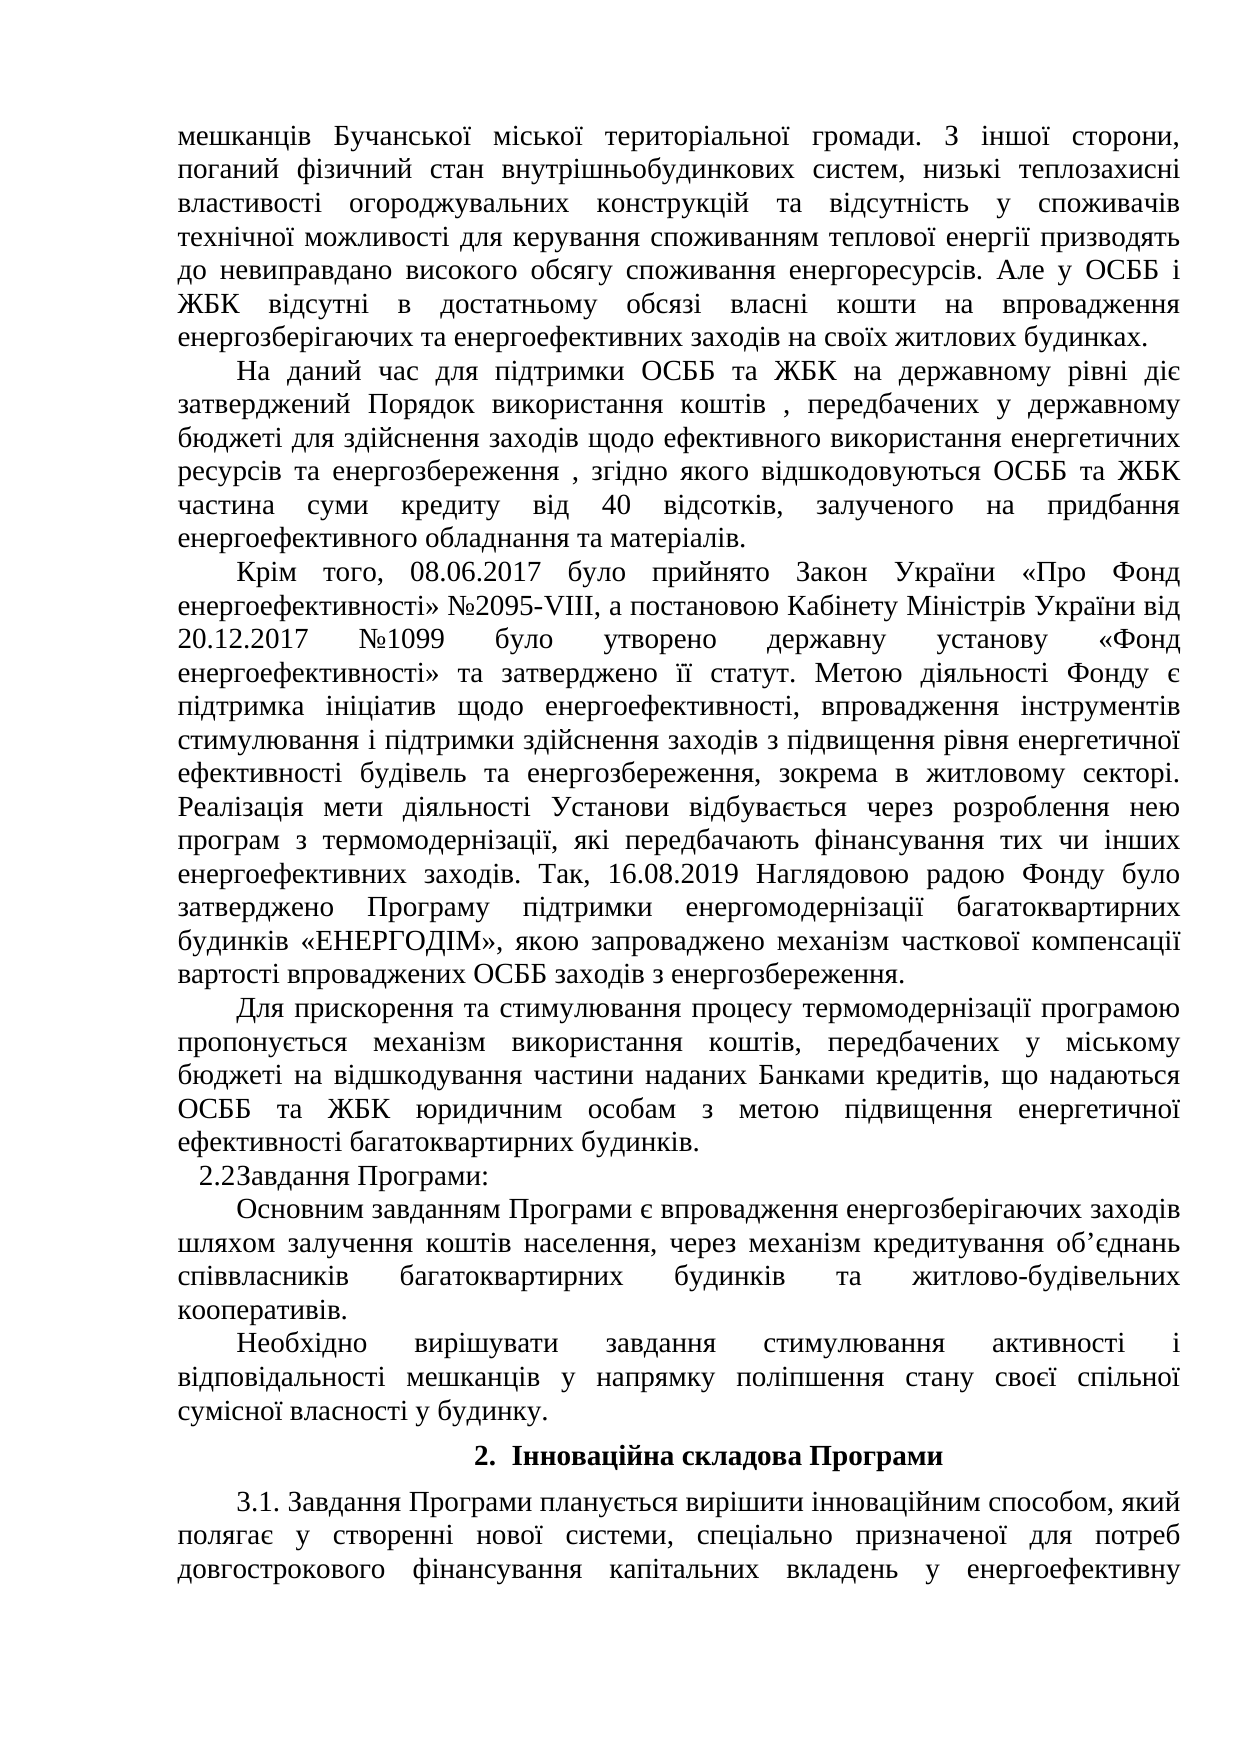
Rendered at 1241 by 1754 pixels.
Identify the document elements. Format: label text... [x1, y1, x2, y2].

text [177, 118, 1181, 353]
list Завдання Програми: [177, 1158, 1181, 1191]
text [177, 1484, 1181, 1584]
list Інноваційна складова Програми [236, 1438, 1181, 1472]
text Необхідно вирішувати завдання стимулювання активності і відповідальності мешканців у напрямку поліпшення стану своєї спільної сумісної власності у будинку. [177, 1326, 1181, 1426]
text Основним завданням Програми є впровадження енергозберігаючих заходів шляхом залучення коштів населення, через механізм кредитування об’єднань співвласників багатоквартирних будинків та житлово-будівельних кооперативів. [177, 1191, 1181, 1326]
text На даний час для підтримки ОСББ та ЖБК на державному рівні діє затверджений Порядок використання коштів , передбачених у державному бюджеті для здійснення заходів щодо ефективного використання енергетичних ресурсів та енергозбереження , згідно якого відшкодовуються ОСББ та ЖБК частина суми кредиту від 40 відсотків, залученого на придбання енергоефективного обладнання та матеріалів. [177, 353, 1181, 554]
text Для прискорення та стимулювання процесу термомодернізації програмою пропонується механізм використання коштів, передбачених у міському бюджеті на відшкодування частини наданих Банками кредитів, що надаються ОСББ та ЖБК юридичним особам з метою підвищення енергетичної ефективності багатоквартирних будинків. [177, 990, 1181, 1158]
text Крім того, 08.06.2017 було прийнято Закон України «Про Фонд енергоефективності» №2095-VIII, а постановою Кабінету Міністрів України від 20.12.2017 №1099 було утворено державну установу «Фонд енергоефективності» та затверджено її статут. Метою діяльності Фонду є підтримка ініціатив щодо енергоефективності, впровадження інструментів стимулювання і підтримки здійснення заходів з підвищення рівня енергетичної ефективності будівель та енергозбереження, зокрема в житловому секторі. Реалізація мети діяльності Установи відбувається через розроблення нею програм з термомодернізації, які передбачають фінансування тих чи інших енергоефективних заходів. Так, 16.08.2019 Наглядовою радою Фонду було затверджено Програму підтримки енергомодернізації багатоквартирних будинків «ЕНЕРГОДІМ», якою запроваджено механізм часткової компенсації вартості впроваджених ОСББ заходів з енергозбереження. [177, 554, 1181, 990]
